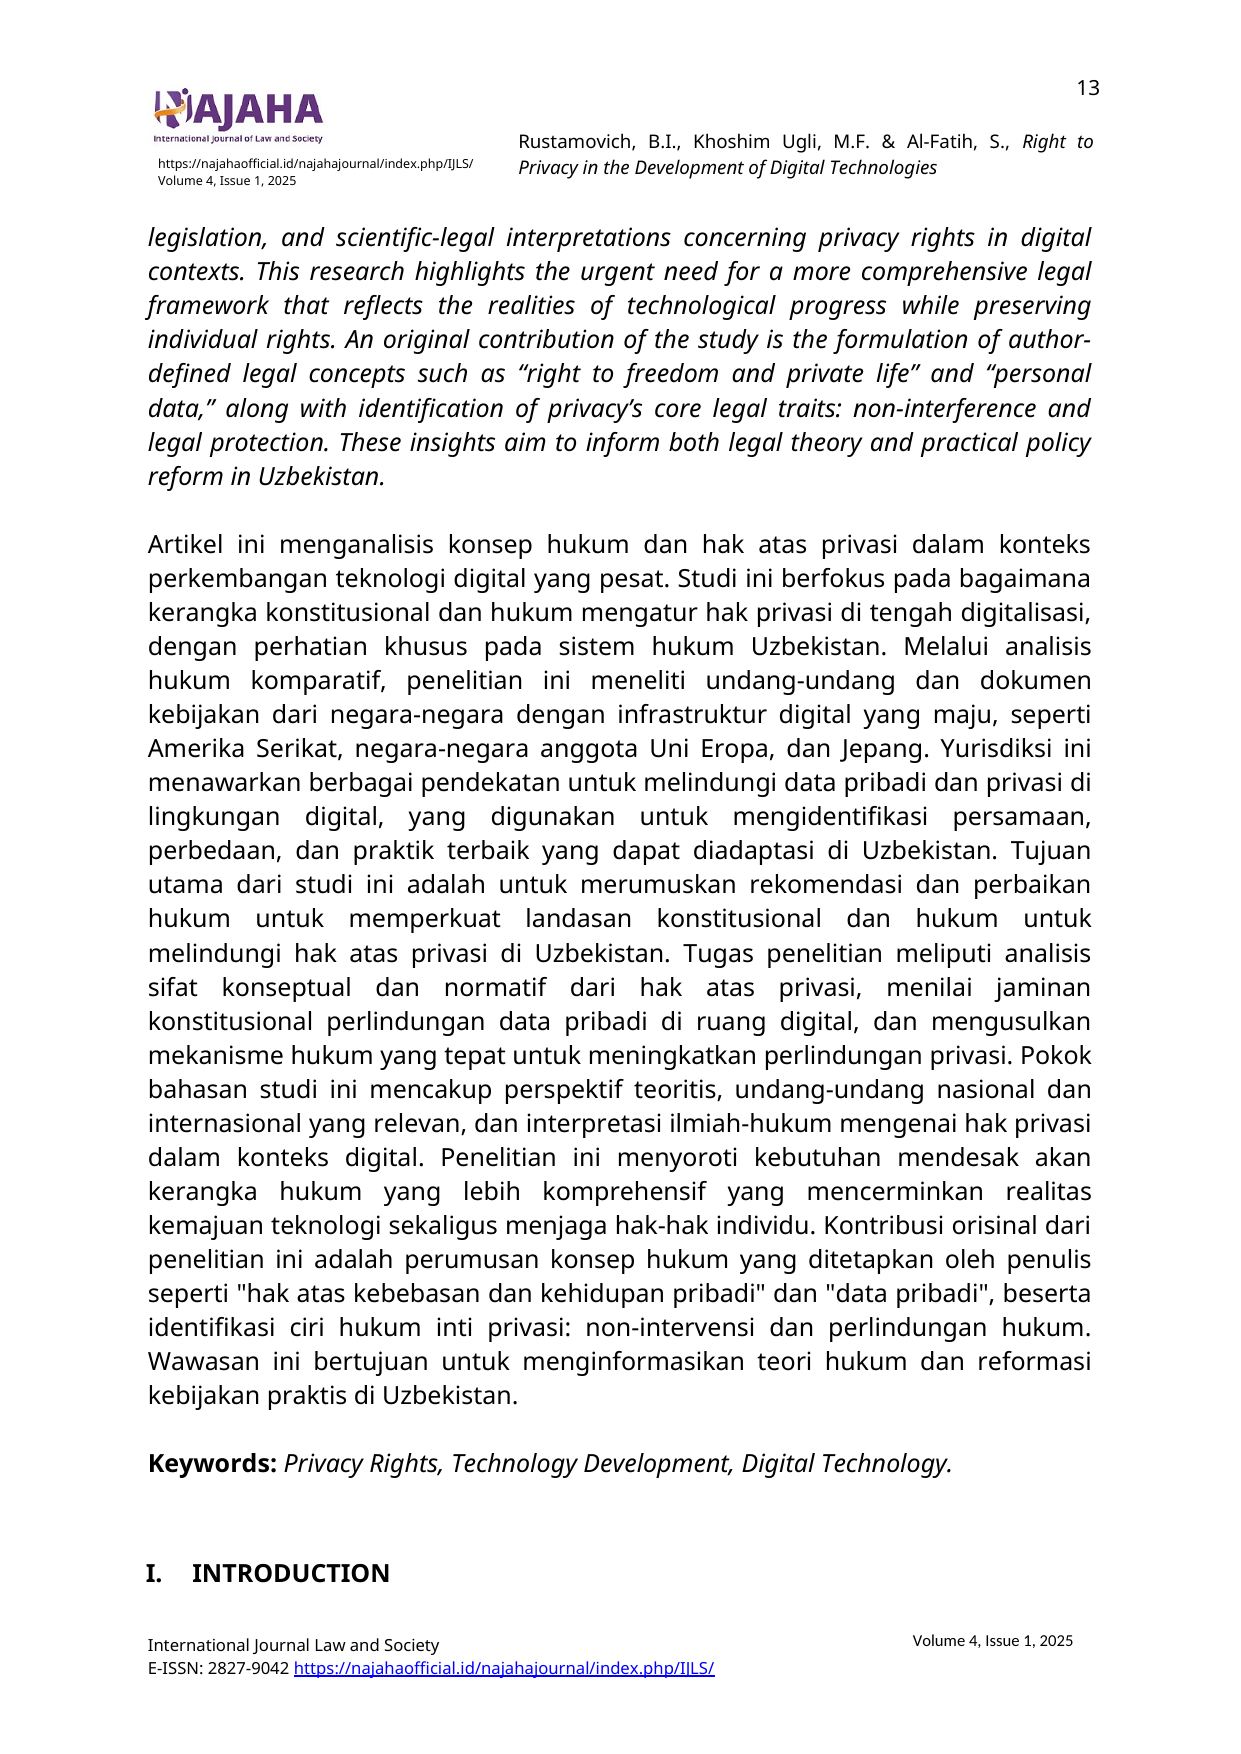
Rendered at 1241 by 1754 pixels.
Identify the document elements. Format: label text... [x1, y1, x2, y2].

text Artikel ini menganalisis konsep hukum dan hak atas privasi dalam konteks perkembangan teknologi digital yang pesat. Studi ini berfokus pada bagaimana kerangka konstitusional dan hukum mengatur hak privasi di tengah digitalisasi, dengan perhatian khusus pada sistem hukum Uzbekistan. Melalui analisis hukum komparatif, penelitian ini meneliti undang-undang dan dokumen kebijakan dari negara-negara dengan infrastruktur digital yang maju, seperti Amerika Serikat, negara-negara anggota Uni Eropa, dan Jepang. Yurisdiksi ini menawarkan berbagai pendekatan untuk melindungi data pribadi dan privasi di lingkungan digital, yang digunakan untuk mengidentifikasi persamaan, perbedaan, dan praktik terbaik yang dapat diadaptasi di Uzbekistan. Tujuan utama dari studi ini adalah untuk merumuskan rekomendasi dan perbaikan hukum untuk memperkuat landasan konstitusional dan hukum untuk melindungi hak atas privasi di Uzbekistan. Tugas penelitian meliputi analisis sifat konseptual dan normatif dari hak atas privasi, menilai jaminan konstitusional perlindungan data pribadi di ruang digital, dan mengusulkan mekanisme hukum yang tepat untuk meningkatkan perlindungan privasi. Pokok bahasan studi ini mencakup perspektif teoritis, undang-undang nasional dan internasional yang relevan, dan interpretasi ilmiah-hukum mengenai hak privasi dalam konteks digital. Penelitian ini menyoroti kebutuhan mendesak akan kerangka hukum yang lebih komprehensif yang mencerminkan realitas kemajuan teknologi sekaligus menjaga hak-hak individu. Kontribusi orisinal dari penelitian ini adalah perumusan konsep hukum yang ditetapkan oleh penulis seperti "hak atas kebebasan dan kehidupan pribadi" dan "data pribadi", beserta identifikasi ciri hukum inti privasi: non-intervensi dan perlindungan hukum. Wawasan ini bertujuan untuk menginformasikan teori hukum dan reformasi kebijakan praktis di Uzbekistan. [148, 526, 1093, 1412]
text Keywords: Privacy Rights, Technology Development, Digital Technology. [148, 1446, 1016, 1480]
picture [147, 75, 328, 158]
list INTRODUCTION [162, 1555, 1092, 1589]
